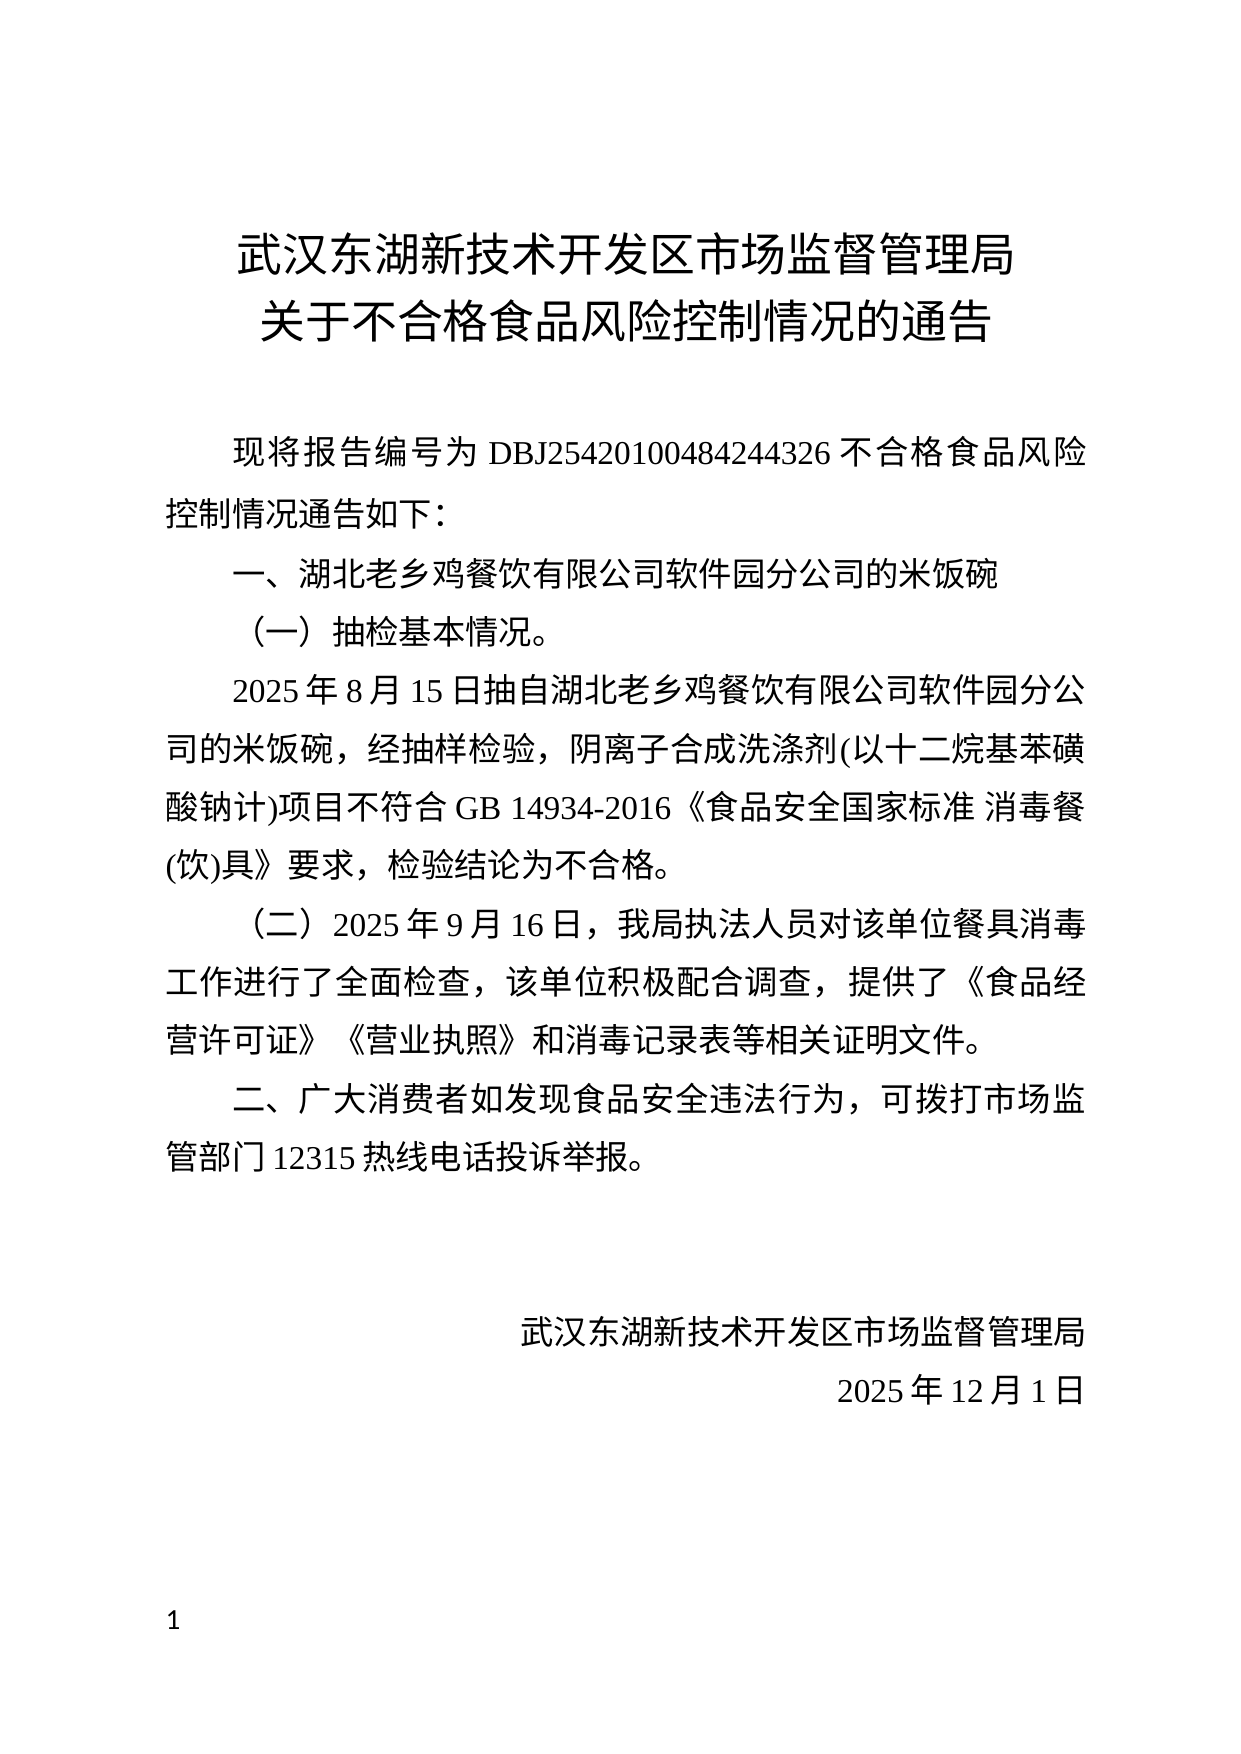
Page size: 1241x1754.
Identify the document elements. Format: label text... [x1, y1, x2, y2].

list 一、湖北老乡鸡餐饮有限公司软件园分公司的米饭碗 [165, 539, 1087, 598]
list （一）抽检基本情况。 [165, 598, 1087, 656]
text （二）2025年9月16日，我局执法人员对该单位餐具消毒工作进行了全面检查，该单位积极配合调查，提供了《食品经营许可证》《营业执照》和消毒记录表等相关证明文件。 [165, 889, 1087, 1064]
text 关于不合格食品风险控制情况的通告 [165, 285, 1087, 352]
list 广大消费者如发现食品安全违法行为，可拨打市场监管部门12315热线电话投诉举报。 [165, 1064, 1087, 1181]
text 2025年12月1日 [165, 1356, 1087, 1414]
text 现将报告编号为DBJ25420100484244326不合格食品风险控制情况通告如下： [165, 414, 1087, 539]
text 武汉东湖新技术开发区市场监督管理局 [165, 218, 1087, 285]
list 2025年8月15日抽自湖北老乡鸡餐饮有限公司软件园分公司的米饭碗，经抽样检验，阴离子合成洗涤剂(以十二烷基苯磺酸钠计)项目不符合GB 14934-2016《食品安全国家标准 消毒餐(饮)具》要求，检验结论为不合格。 [165, 656, 1087, 889]
text 武汉东湖新技术开发区市场监督管理局 [165, 1298, 1087, 1356]
